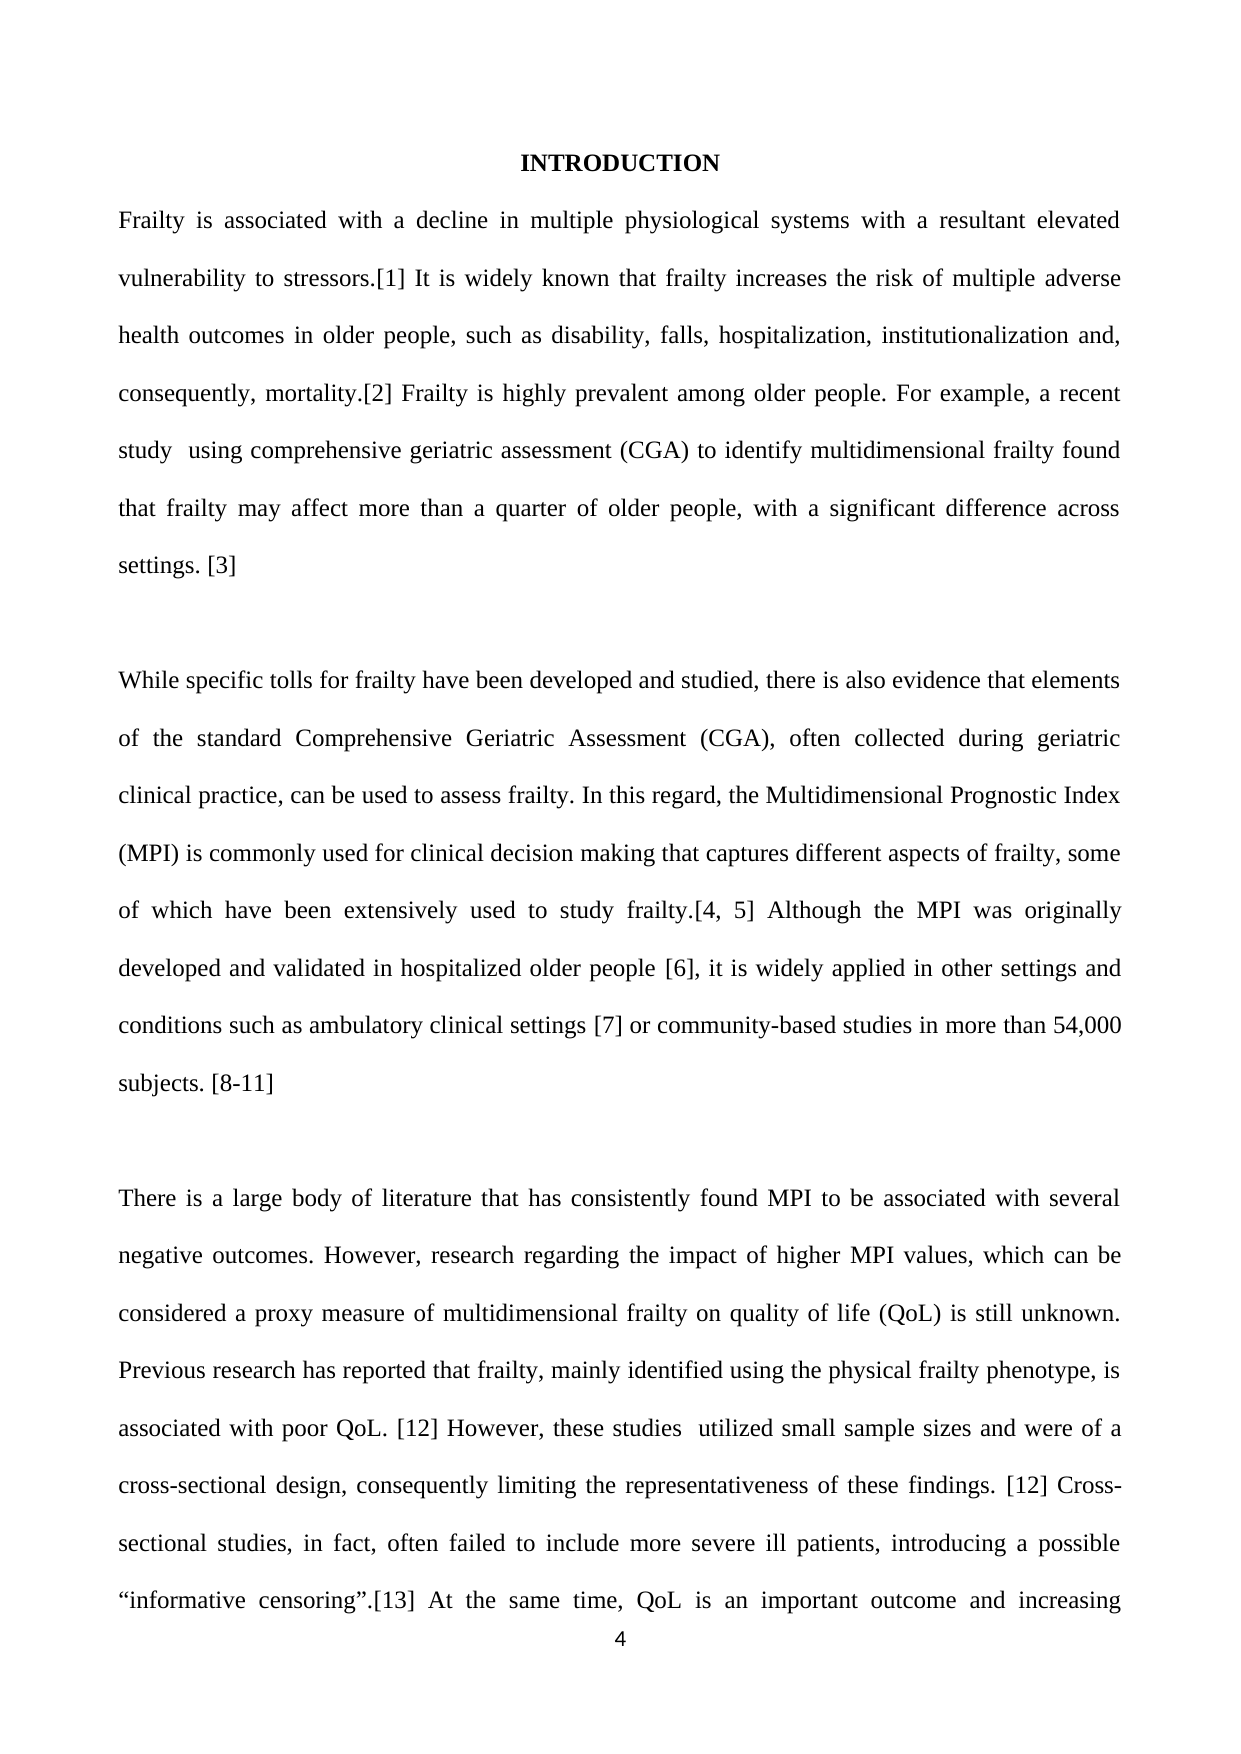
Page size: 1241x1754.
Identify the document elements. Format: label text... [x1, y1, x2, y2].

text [118, 1183, 1122, 1614]
subtitle INTRODUCTION [118, 148, 1122, 176]
text While specific tolls for frailty have been developed and studied, there is also evidence that elements of the standard Comprehensive Geriatric Assessment (CGA), often collected during geriatric clinical practice, can be used to assess frailty. In this regard, the Multidimensional Prognostic Index (MPI) is commonly used for clinical decision making that captures different aspects of frailty, some of which have been extensively used to study frailty.[4, 5] Although the MPI was originally developed and validated in hospitalized older people [6], it is widely applied in other settings and conditions such as ambulatory clinical settings [7] or community-based studies in more than 54,000 subjects. [8-11] [118, 665, 1122, 1096]
text Frailty is associated with a decline in multiple physiological systems with a resultant elevated vulnerability to stressors.[1] It is widely known that frailty increases the risk of multiple adverse health outcomes in older people, such as disability, falls, hospitalization, institutionalization and, consequently, mortality.[2] Frailty is highly prevalent among older people. For example, a recent study using comprehensive geriatric assessment (CGA) to identify multidimensional frailty found that frailty may affect more than a quarter of older people, with a significant difference across settings. [3] [118, 205, 1122, 579]
